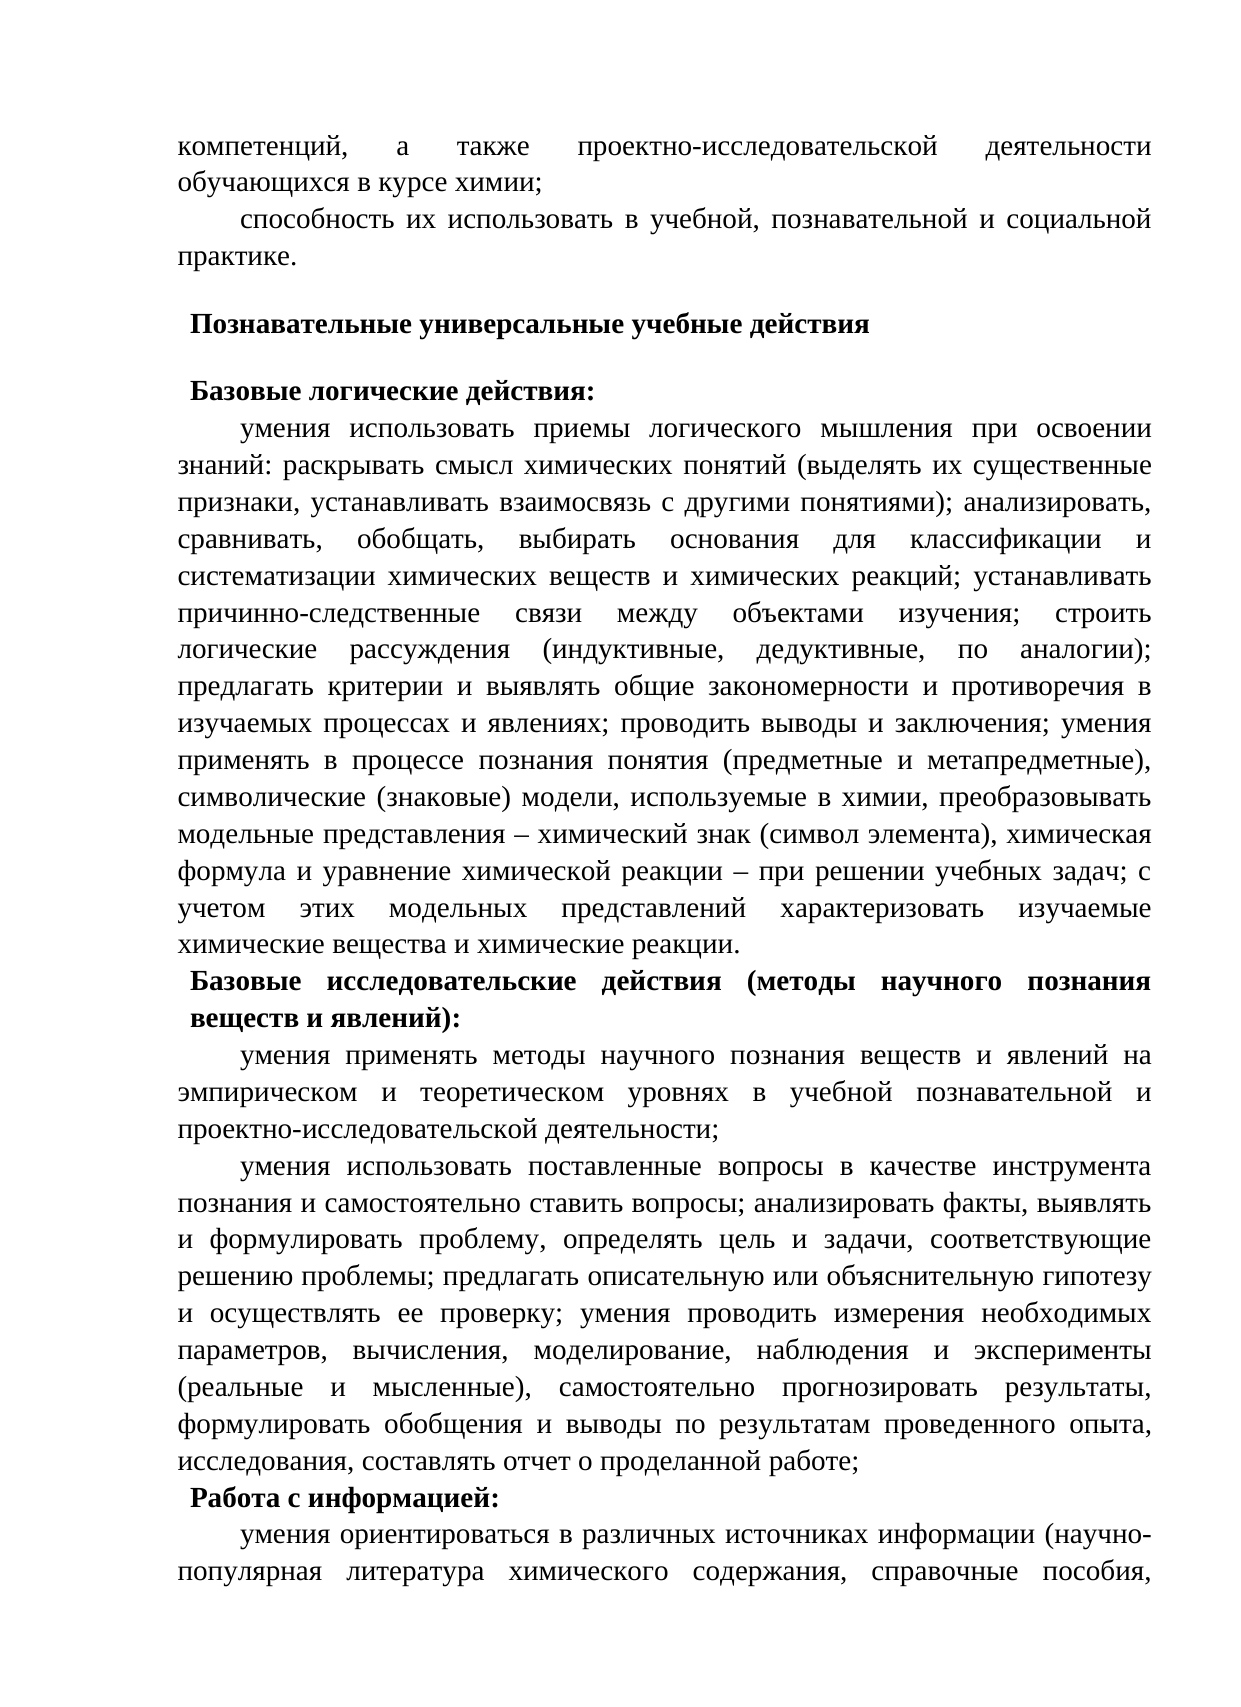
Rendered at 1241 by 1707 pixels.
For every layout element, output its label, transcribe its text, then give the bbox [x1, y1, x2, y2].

text умения использовать приемы логического мышления при освоении знаний: раскрывать смысл химических понятий (выделять их существенные признаки, устанавливать взаимосвязь с другими понятиями); анализировать, сравнивать, обобщать, выбирать основания для классификации и систематизации химических веществ и химических реакций; устанавливать причинно-следственные связи между объектами изучения; строить логические рассуждения (индуктивные, дедуктивные, по аналогии); предлагать критерии и выявлять общие закономерности и противоречия в изучаемых процессах и явлениях; проводить выводы и заключения; умения применять в процессе познания понятия (предметные и метапредметные), символические (знаковые) модели, используемые в химии, преобразовывать модельные представления – химический знак (символ элемента), химическая формула и уравнение химической реакции – при решении учебных задач; с учетом этих модельных представлений характеризовать изучаемые химические вещества и химические реакции. [177, 410, 1152, 960]
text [177, 1517, 1152, 1587]
text Базовые логические действия: [190, 373, 1152, 407]
text умения использовать поставленные вопросы в качестве инструмента познания и самостоятельно ставить вопросы; анализировать факты, выявлять и формулировать проблему, определять цель и задачи, соответствующие решению проблемы; предлагать описательную или объяснительную гипотезу и осуществлять ее проверку; умения проводить измерения необходимых параметров, вычисления, моделирование, наблюдения и эксперименты (реальные и мысленные), самостоятельно прогнозировать результаты, формулировать обобщения и выводы по результатам проведенного опыта, исследования, составлять отчет о проделанной работе; [177, 1148, 1152, 1476]
text Работа с информацией: [190, 1480, 1152, 1513]
text способность их использовать в учебной, познавательной и социальной практике. [177, 201, 1152, 272]
text умения применять методы научного познания веществ и явлений на эмпирическом и теоретическом уровнях в учебной познавательной и проектно-исследовательской деятельности; [177, 1037, 1152, 1144]
text Познавательные универсальные учебные действия [190, 306, 1152, 339]
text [177, 128, 1152, 198]
text Базовые исследовательские действия (методы научного познания веществ и явлений): [190, 963, 1152, 1034]
